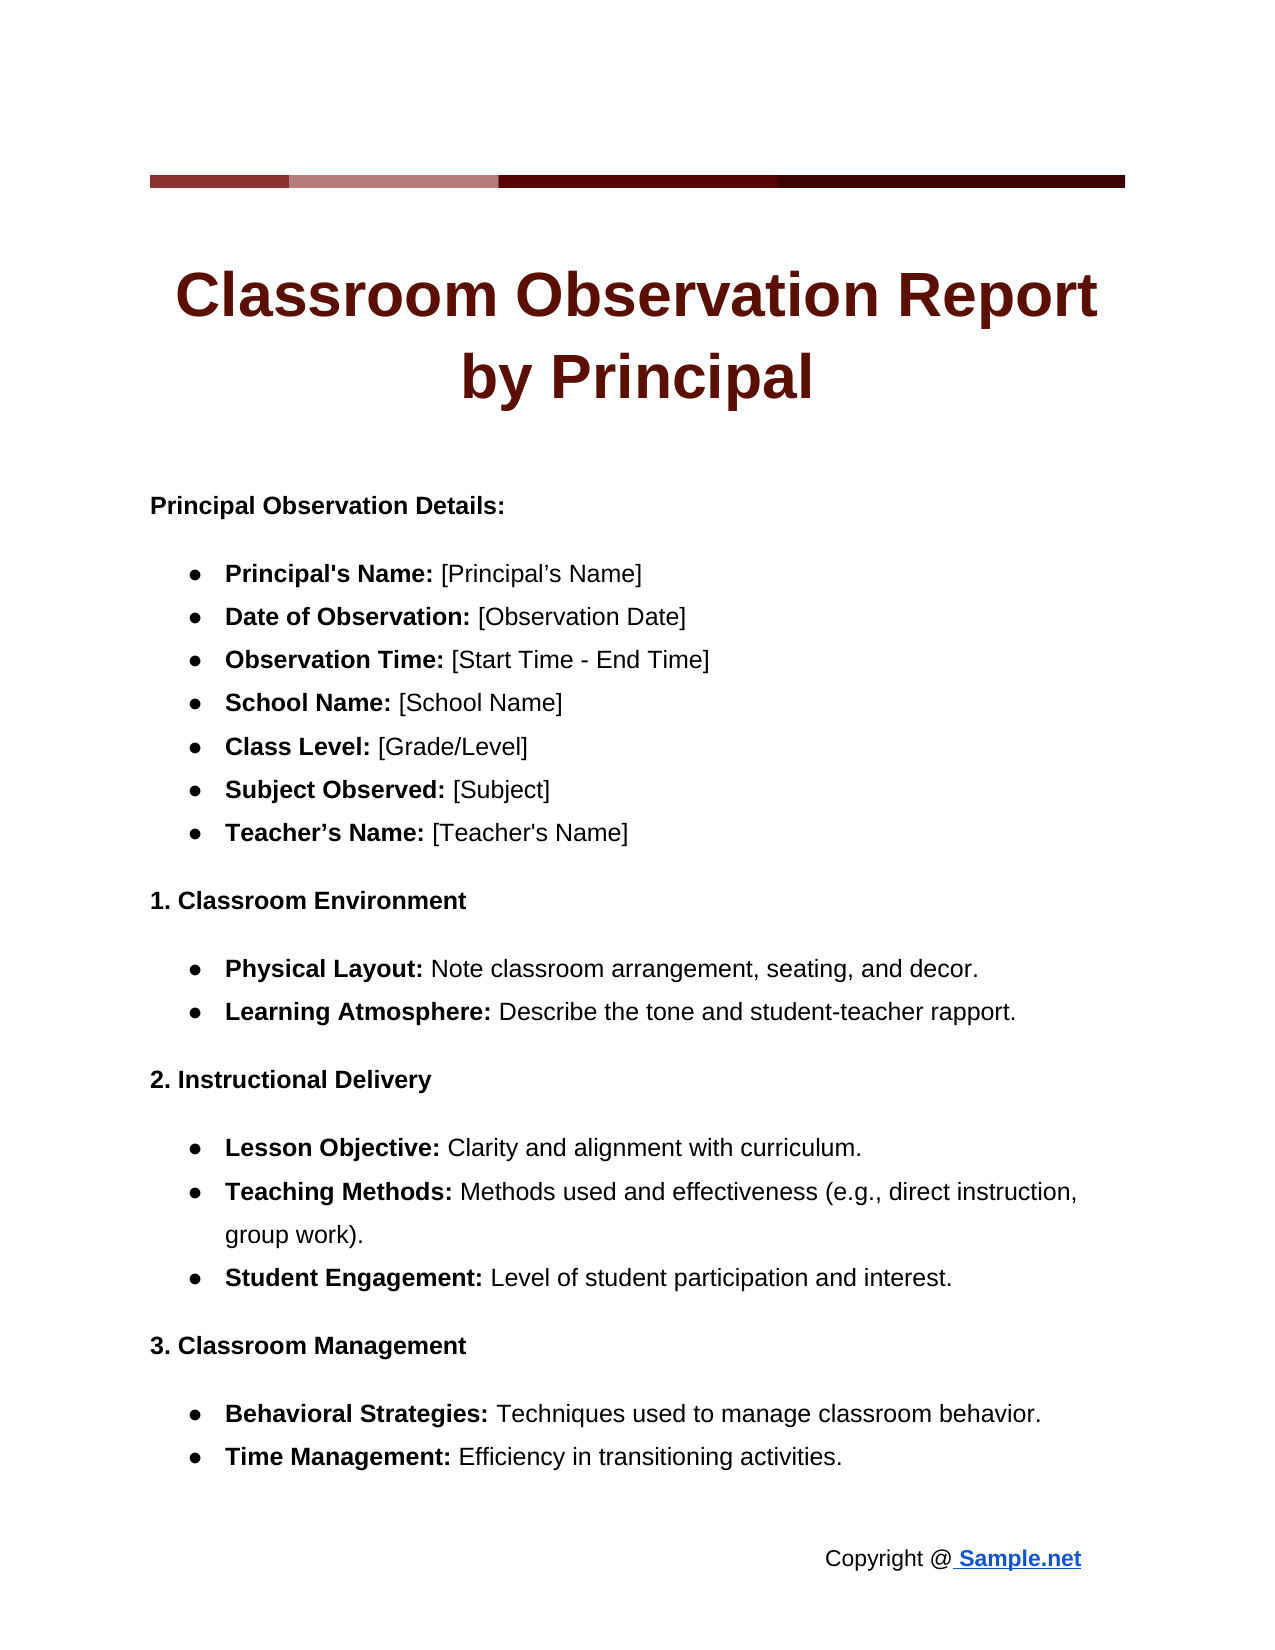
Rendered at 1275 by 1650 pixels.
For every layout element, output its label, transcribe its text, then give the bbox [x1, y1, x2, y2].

list Learning Atmosphere: Describe the tone and student-teacher rapport. [187, 997, 1125, 1026]
list Student Engagement: Level of student participation and interest. [187, 1263, 1125, 1292]
list Behavioral Strategies: Techniques used to manage classroom behavior. [187, 1399, 1125, 1428]
subtitle 2. Instructional Delivery [150, 1065, 1125, 1094]
subtitle 3. Classroom Management [150, 1331, 1125, 1360]
subtitle Classroom Observation Report by Principal [150, 188, 1125, 412]
list Class Level: [Grade/Level] [187, 732, 1125, 760]
list Physical Layout: Note classroom arrangement, seating, and decor. [187, 954, 1125, 983]
subtitle 1. Classroom Environment [150, 886, 1125, 915]
list Principal's Name: [Principal’s Name] [187, 559, 1125, 588]
list Teacher’s Name: [Teacher's Name] [187, 818, 1125, 847]
list Time Management: Efficiency in transitioning activities. [187, 1442, 1125, 1471]
picture [150, 175, 1125, 188]
list Subject Observed: [Subject] [187, 775, 1125, 803]
list Observation Time: [Start Time - End Time] [187, 645, 1125, 674]
list Date of Observation: [Observation Date] [187, 602, 1125, 631]
subtitle Principal Observation Details: [150, 448, 1125, 520]
list Teaching Methods: Methods used and effectiveness (e.g., direct instruction, group work). [187, 1177, 1125, 1248]
list Lesson Objective: Clarity and alignment with curriculum. [187, 1133, 1125, 1162]
list School Name: [School Name] [187, 688, 1125, 717]
